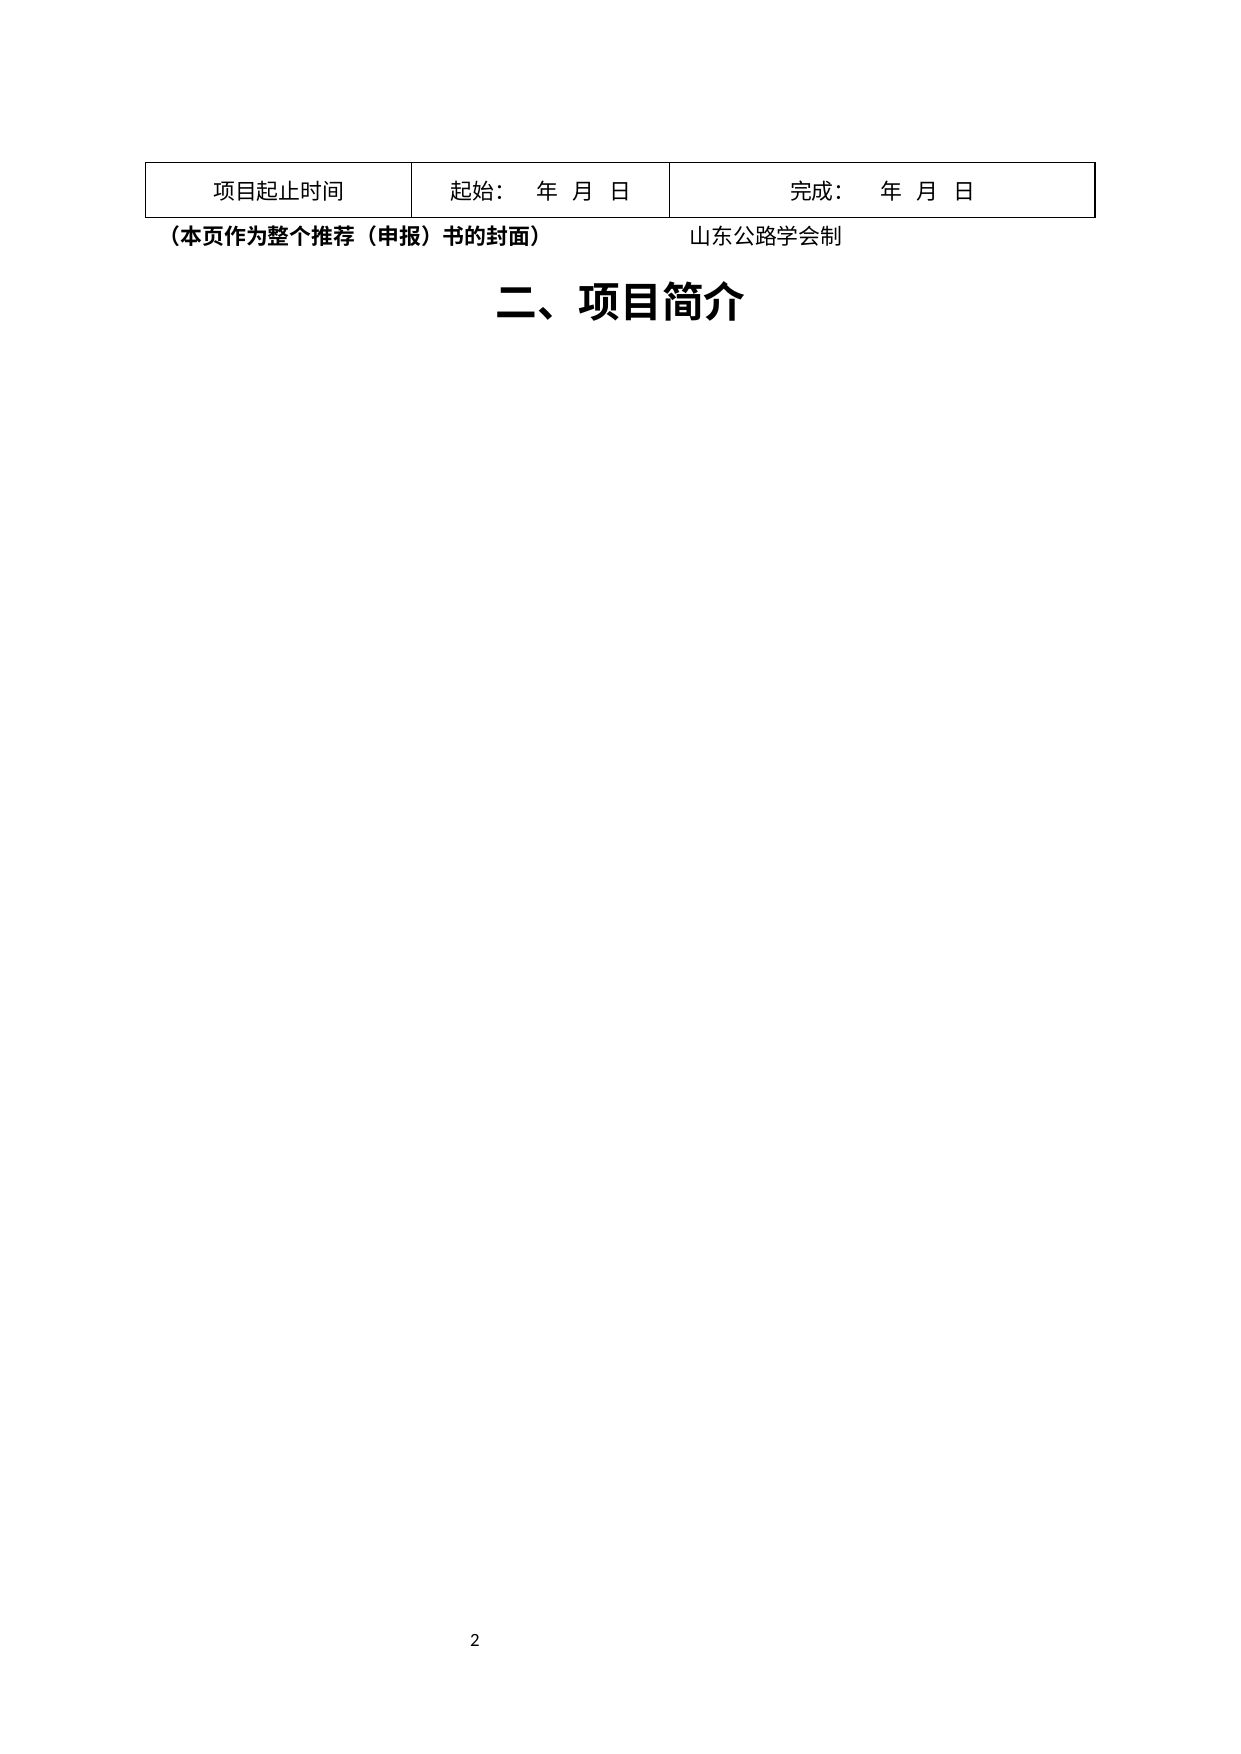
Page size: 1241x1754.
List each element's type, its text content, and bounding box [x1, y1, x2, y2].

table_cell 项目起止时间 [146, 163, 411, 217]
text （本页作为整个推荐（申报）书的封面） 山东公路学会制 [158, 218, 1082, 251]
table_cell 完成： 年 月 日 [670, 163, 1094, 217]
text 二、项目简介 [158, 267, 1082, 332]
table_cell 起始： 年 月 日 [412, 163, 669, 217]
